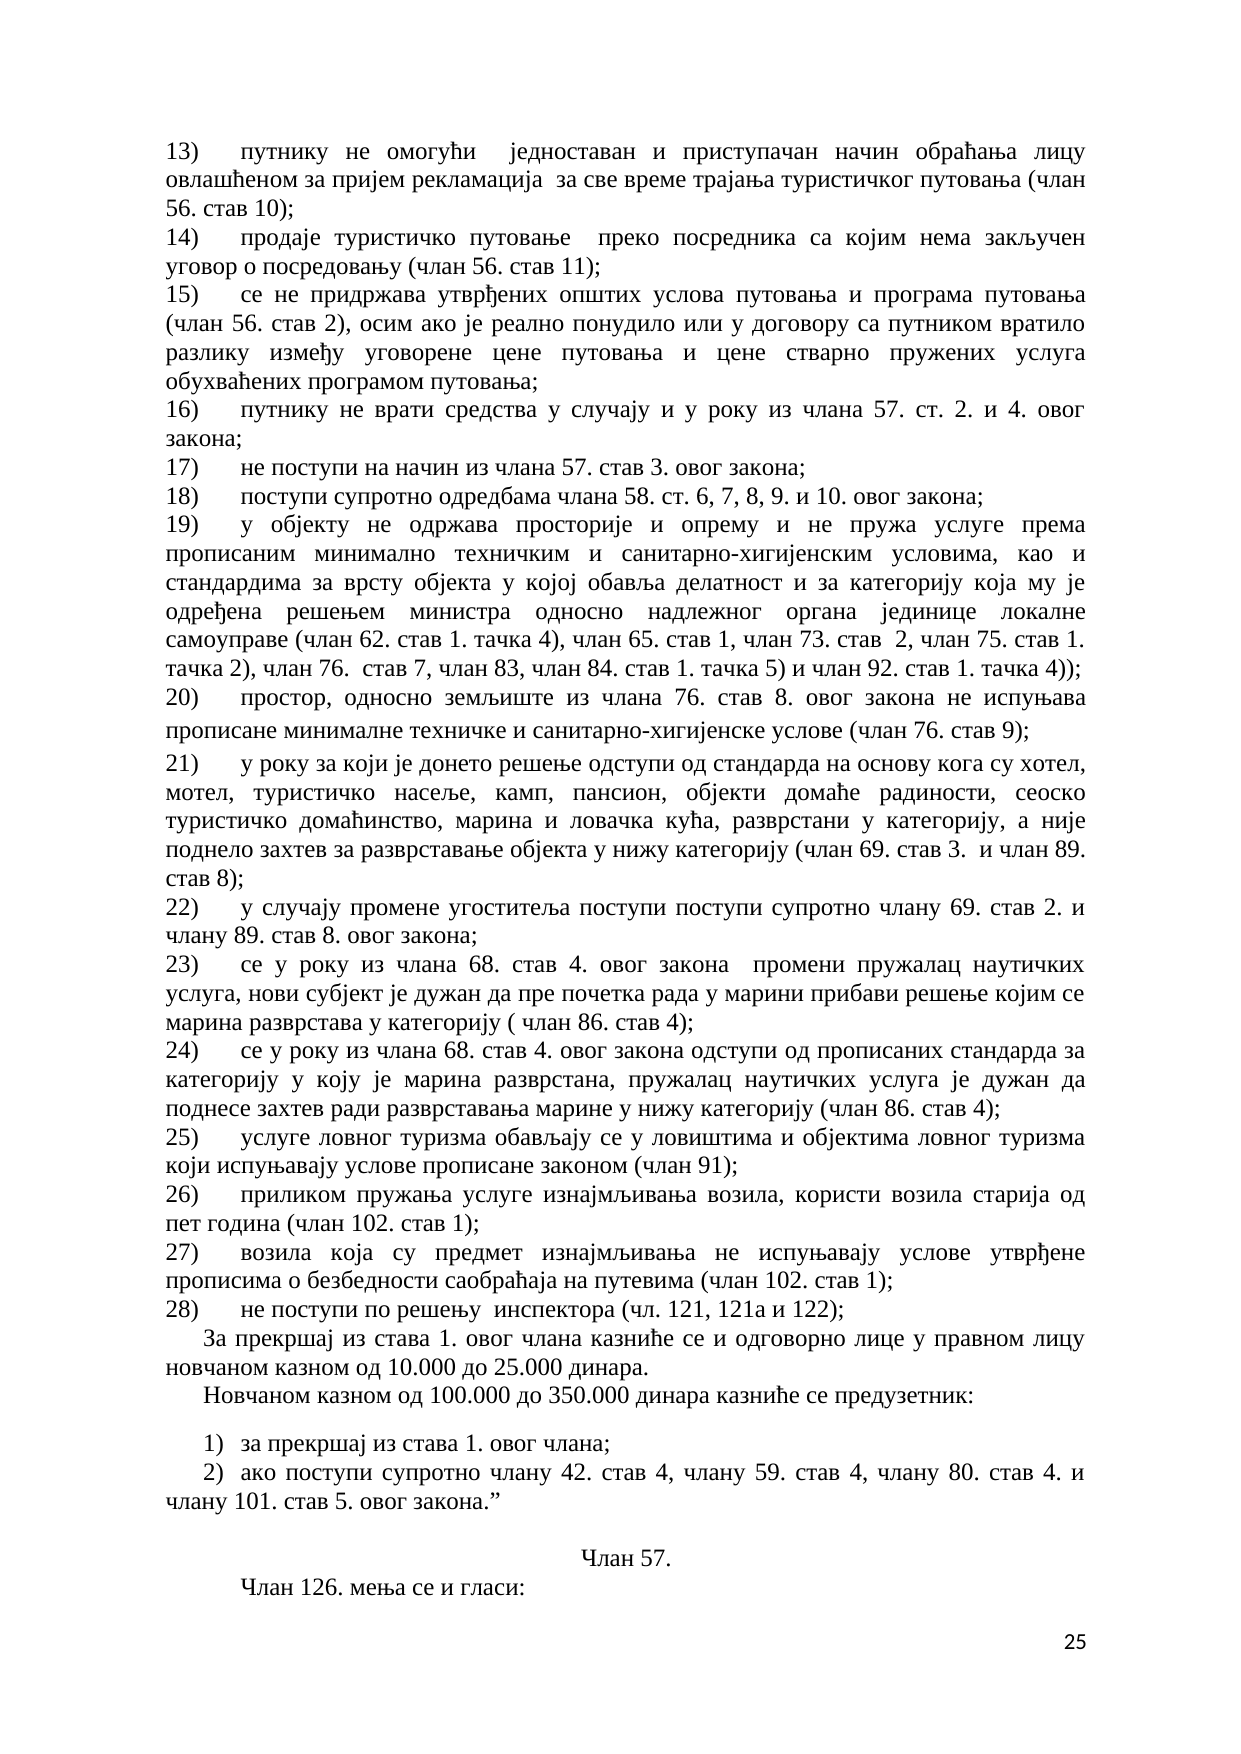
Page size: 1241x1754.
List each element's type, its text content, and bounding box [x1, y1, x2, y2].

list продаје туристичко путовање преко посредника са којим нема закључен уговор о посредовању (члан 56. став 11); [165, 222, 1087, 279]
list се у року из члана 68. став 4. овог закона промени пружалац наутичких услуга, нови субјект је дужан да пре почетка рада у марини прибави решење којим се марина разврстава у категорију ( члан 86. став 4); [165, 949, 1087, 1036]
text За прекршај из става 1. овог члана казниће се и одговорно лице у правном лицу новчаном казном од 10.000 до 25.000 динара. [165, 1323, 1087, 1381]
list се не придржава утврђених општих услова путовања и програма путовања (члан 56. став 2), осим ако је реално понудило или у договору са путником вратило разлику између уговорене цене путовања и цене стварно пружених услуга обухваћених програмом путовања; [165, 279, 1087, 394]
list ако поступи супротно члану 42. став 4, члану 59. став 4, члану 80. став 4. и члану 101. став 5. овог закона.” [165, 1457, 1087, 1514]
list у случају промене угоститеља поступи поступи супротно члану 69. став 2. и члану 89. став 8. овог закона; [165, 892, 1087, 949]
list услуге ловног туризма обављају се у ловиштима и објектима ловног туризма који испуњавају услове прописане законом (члан 91); [165, 1122, 1087, 1179]
list поступи супротно одредбама члана 58. ст. 6, 7, 8, 9. и 10. овог закона; [165, 481, 1087, 509]
list у року за који је донето решење одступи од стандарда на основу кога су хотел, мотел, туристичко насеље, камп, пансион, објекти домаће радиности, сеоско туристичко домаћинство, марина и ловачка кућа, разврстани у категорију, а није поднело захтев за разврставање објекта у нижу категорију (члан 69. став 3. и члан 89. став 8); [165, 748, 1087, 892]
list путнику не врати средства у случају и у року из члана 57. ст. 2. и 4. овог закона; [165, 394, 1087, 452]
list путнику не омогући једноставан и приступачан начин обраћања лицу овлашћеном за пријем рекламација за све време трајања туристичког путовања (члан 56. став 10); [165, 136, 1087, 222]
list простор, односно земљиште из члана 76. став 8. овог закона не испуњава прописане минималне техничке и санитарно-хигијенске услове (члан 76. став 9); [165, 682, 1087, 744]
text Новчаном казном од 100.000 до 350.000 динара казниће се предузетник: [165, 1381, 1087, 1409]
list возила која су предмет изнајмљивања не испуњавају услове утврђене прописима о безбедности саобраћаја на путевима (члан 102. став 1); [165, 1237, 1087, 1294]
text Члан 126. мења се и гласи: [165, 1572, 1087, 1601]
list приликом пружања услуге изнајмљивања возила, користи возила старија од пет година (члан 102. став 1); [165, 1179, 1087, 1237]
list се у року из члана 68. став 4. овог закона одступи од прописаних стандарда за категорију у коју је марина разврстана, пружалац наутичких услуга је дужан да поднесе захтев ради разврставања марине у нижу категорију (члан 86. став 4); [165, 1036, 1087, 1122]
text Члан 57. [165, 1543, 1087, 1572]
list за прекршај из става 1. овог члана; [203, 1428, 1087, 1457]
list не поступи по решењу инспектора (чл. 121, 121а и 122); [165, 1294, 1087, 1323]
list у објекту не одржава просторије и опрему и не пружа услуге према прописаним минимално техничким и санитарно-хигијенским условима, као и стандардима за врсту објекта у којој обавља делатност и за категорију која му је одређена решењем министра односно надлежног органа јединице локалне самоуправе (члан 62. став 1. тачка 4), члан 65. став 1, члан 73. став 2, члан 75. став 1. тачка 2), члан 76. став 7, члан 83, члан 84. став 1. тачка 5) и члан 92. став 1. тачка 4)); [165, 509, 1087, 682]
list не поступи на начин из члана 57. став 3. овог закона; [165, 452, 1087, 481]
